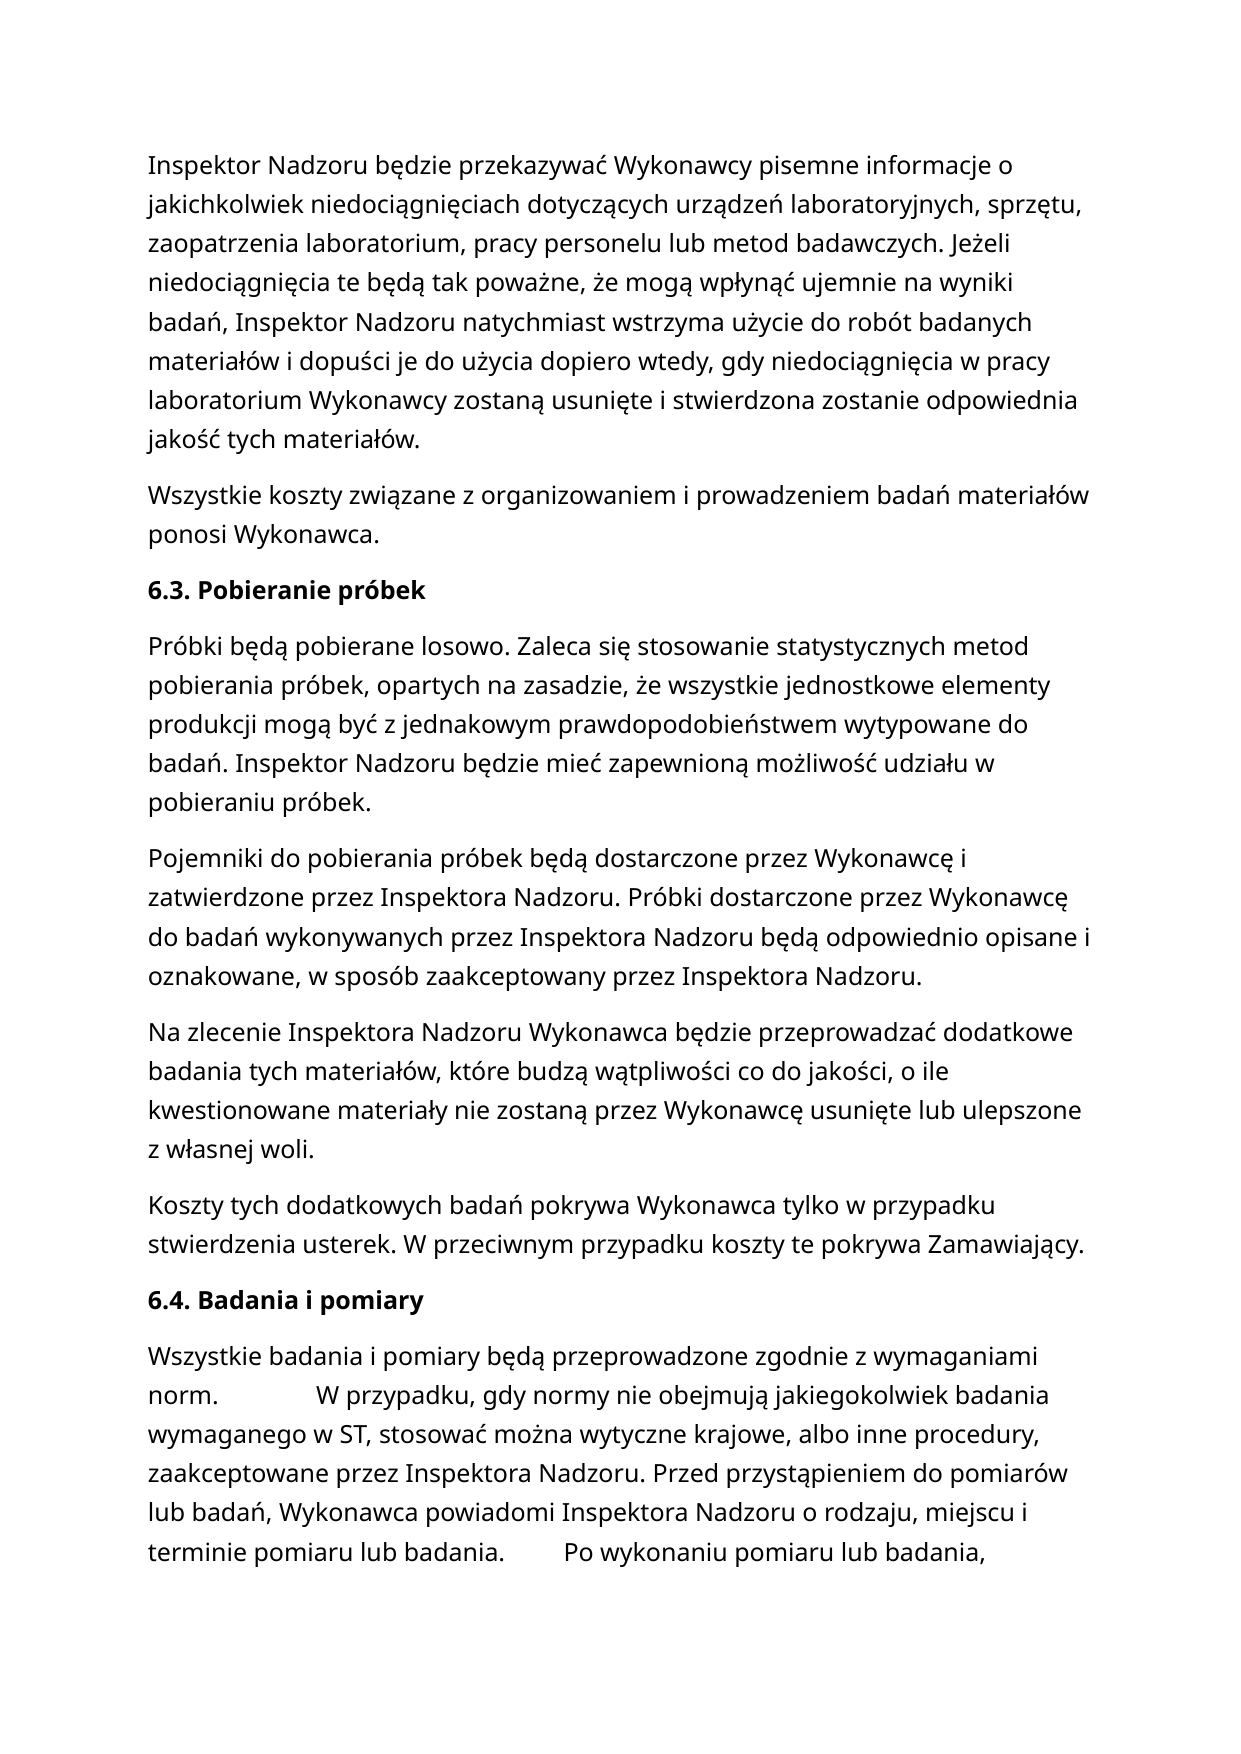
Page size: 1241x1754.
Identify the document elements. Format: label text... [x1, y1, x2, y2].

text Wszystkie koszty związane z organizowaniem i prowadzeniem badań materiałów ponosi Wykonawca. [148, 478, 1093, 551]
text Koszty tych dodatkowych badań pokrywa Wykonawca tylko w przypadku stwierdzenia usterek. W przeciwnym przypadku koszty te pokrywa Zamawiający. [148, 1188, 1093, 1261]
text Pojemniki do pobierania próbek będą dostarczone przez Wykonawcę i zatwierdzone przez Inspektora Nadzoru. Próbki dostarczone przez Wykonawcę do badań wykonywanych przez Inspektora Nadzoru będą odpowiednio opisane i oznakowane, w sposób zaakceptowany przez Inspektora Nadzoru. [148, 841, 1093, 992]
text 6.4. Badania i pomiary [148, 1283, 1093, 1317]
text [148, 1338, 1093, 1568]
text Inspektor Nadzoru będzie przekazywać Wykonawcy pisemne informacje o jakichkolwiek niedociągnięciach dotyczących urządzeń laboratoryjnych, sprzętu, zaopatrzenia laboratorium, pracy personelu lub metod badawczych. Jeżeli niedociągnięcia te będą tak poważne, że mogą wpłynąć ujemnie na wyniki badań, Inspektor Nadzoru natychmiast wstrzyma użycie do robót badanych materiałów i dopuści je do użycia dopiero wtedy, gdy niedociągnięcia w pracy laboratorium Wykonawcy zostaną usunięte i stwierdzona zostanie odpowiednia jakość tych materiałów. [148, 148, 1093, 456]
text 6.3. Pobieranie próbek [148, 573, 1093, 607]
text Próbki będą pobierane losowo. Zaleca się stosowanie statystycznych metod pobierania próbek, opartych na zasadzie, że wszystkie jednostkowe elementy produkcji mogą być z jednakowym prawdopodobieństwem wytypowane do badań. Inspektor Nadzoru będzie mieć zapewnioną możliwość udziału w pobieraniu próbek. [148, 628, 1093, 819]
text Na zlecenie Inspektora Nadzoru Wykonawca będzie przeprowadzać dodatkowe badania tych materiałów, które budzą wątpliwości co do jakości, o ile kwestionowane materiały nie zostaną przez Wykonawcę usunięte lub ulepszone z własnej woli. [148, 1014, 1093, 1166]
